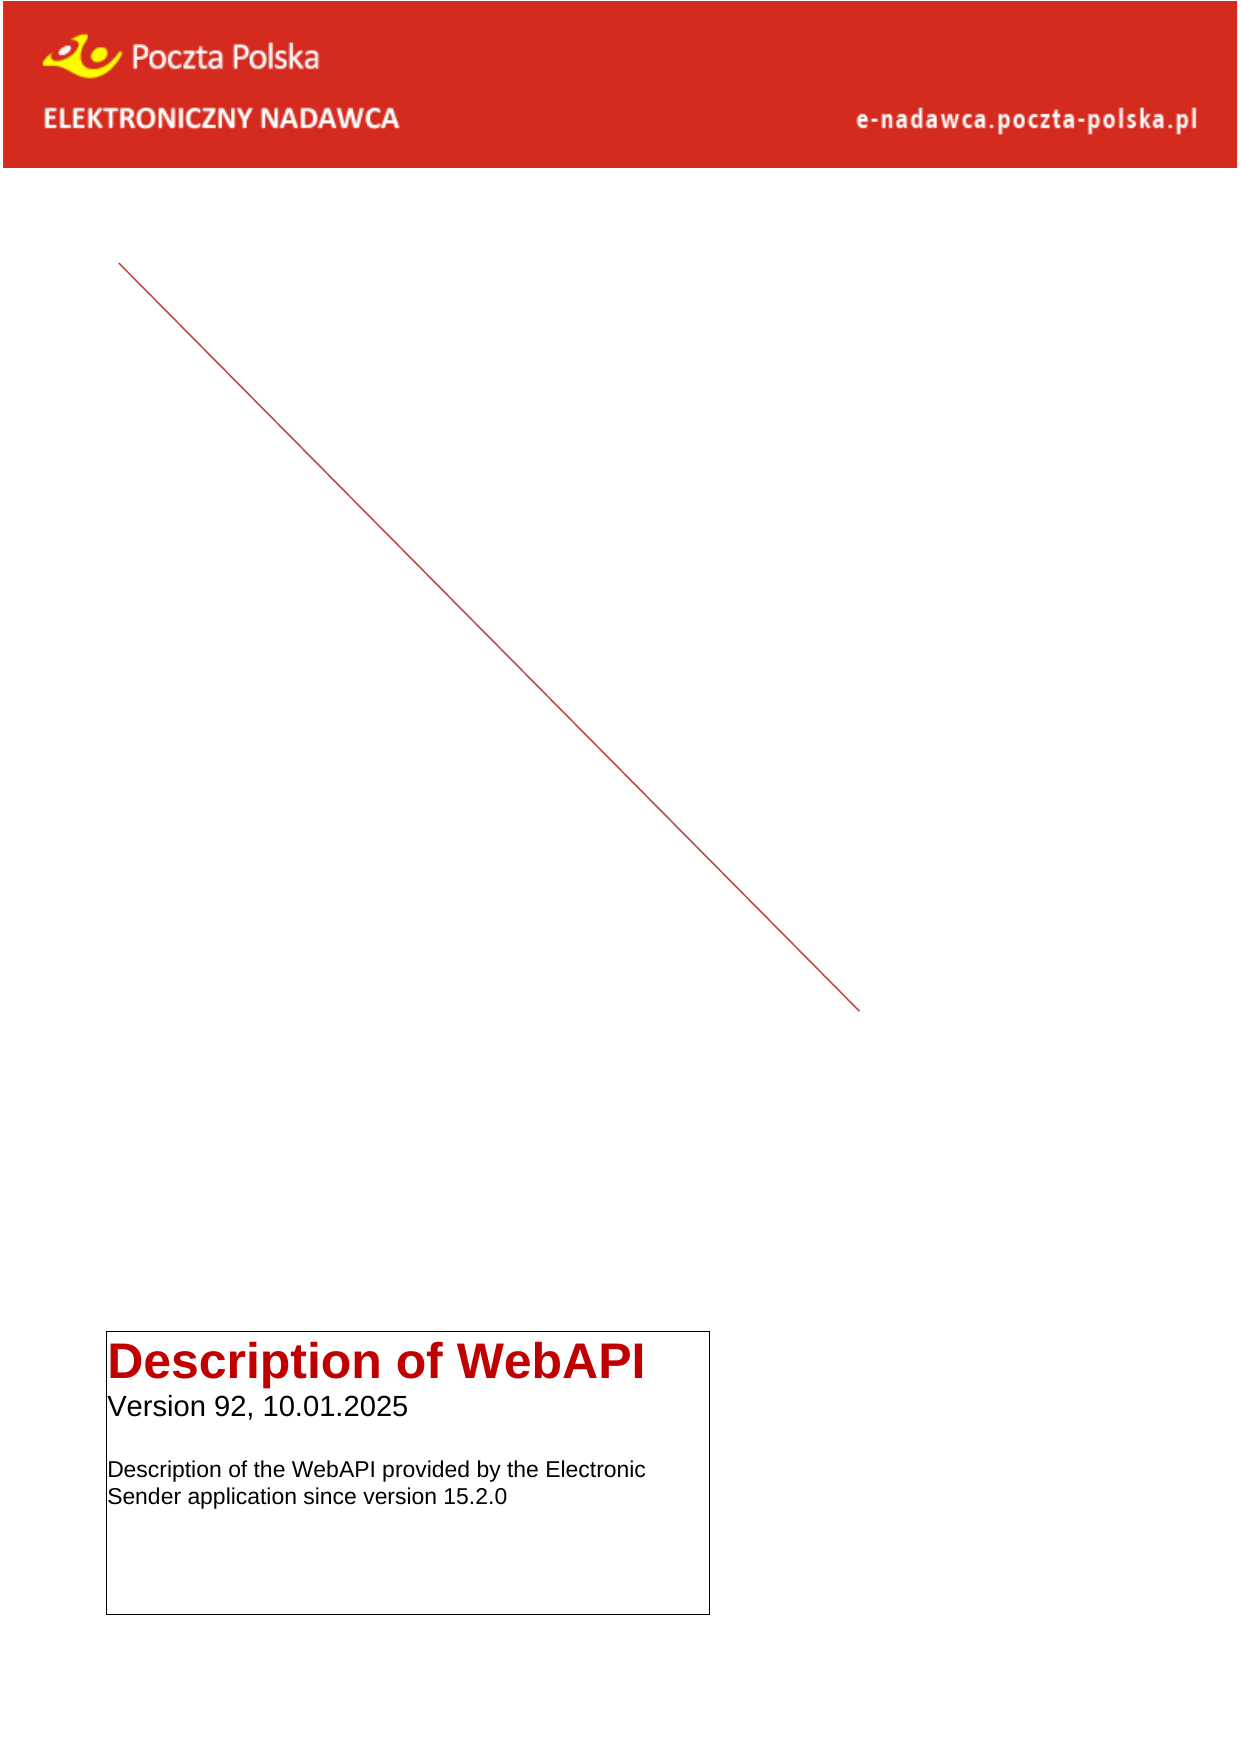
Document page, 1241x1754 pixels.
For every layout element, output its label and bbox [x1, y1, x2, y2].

picture [3, 1, 1238, 168]
